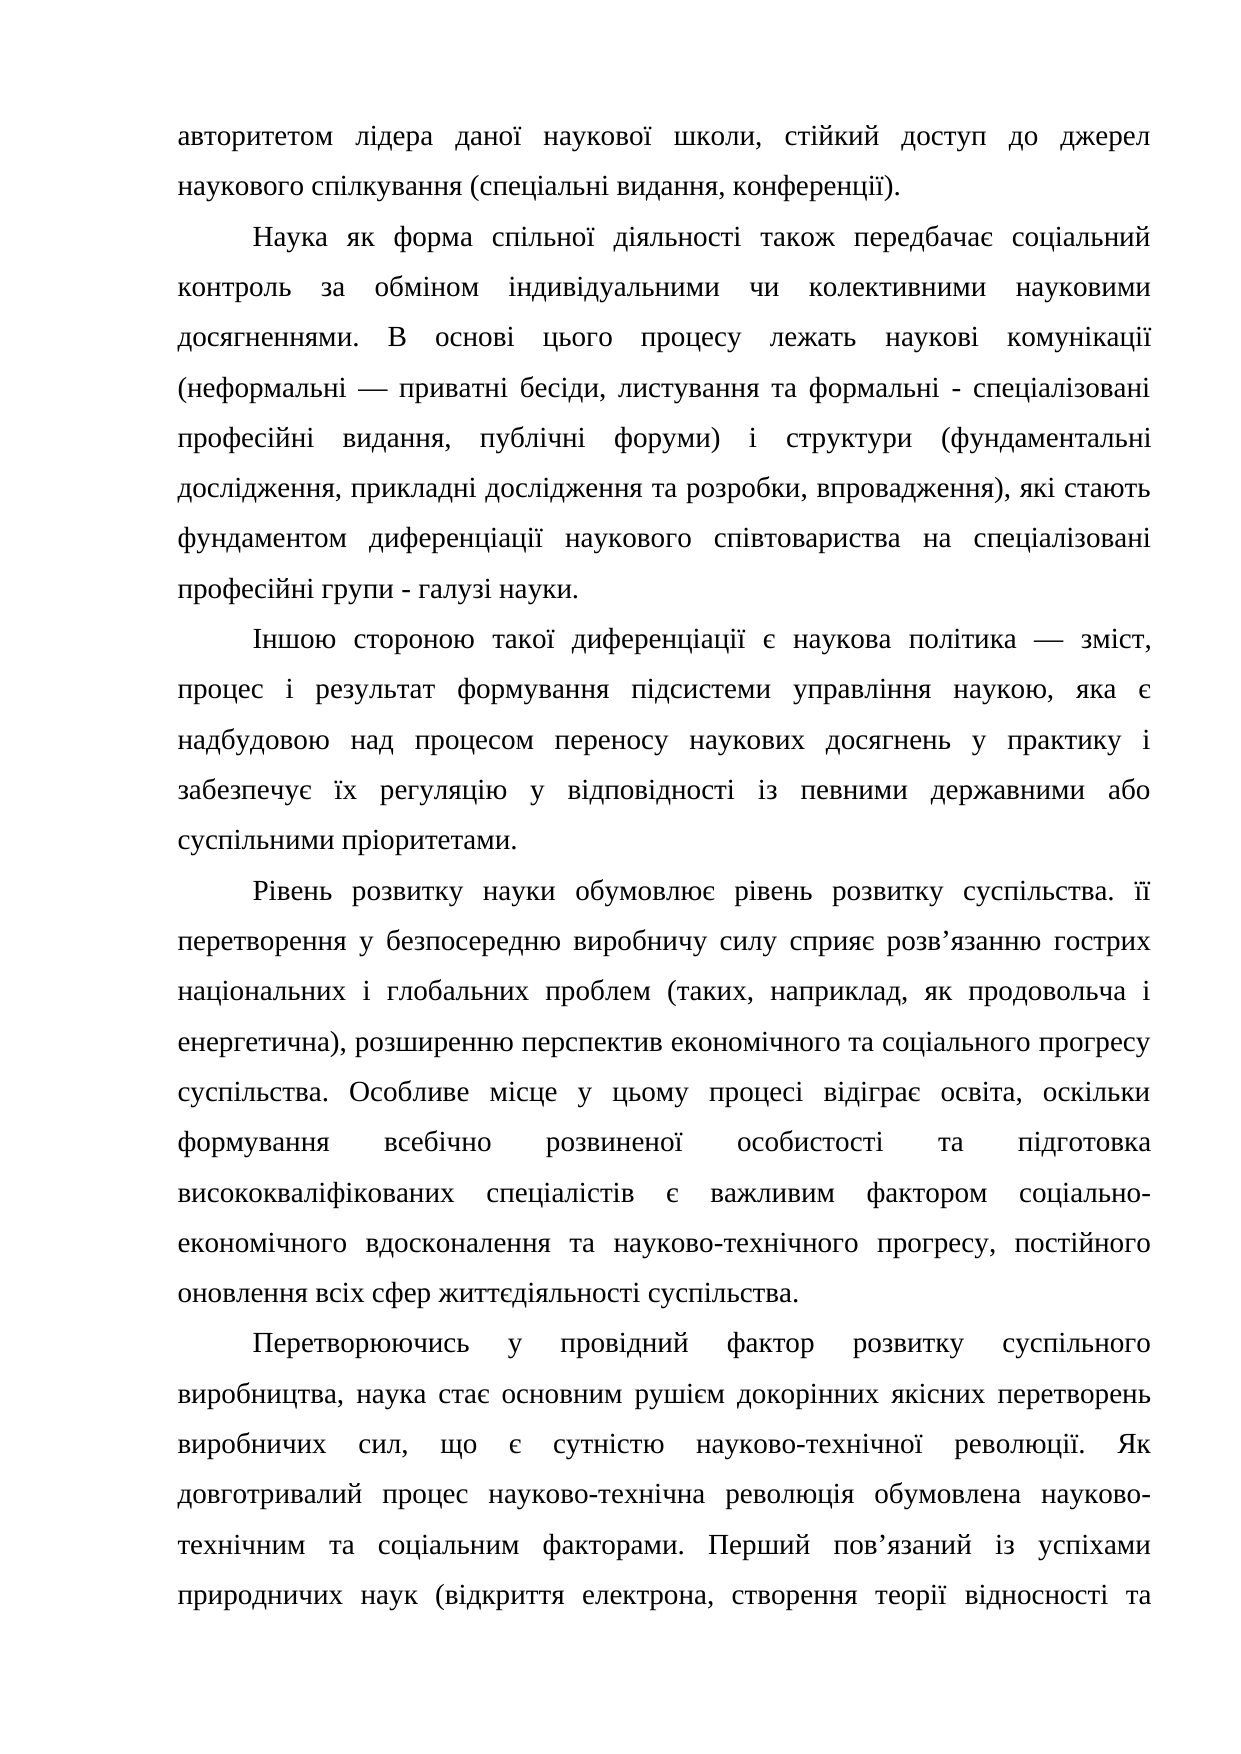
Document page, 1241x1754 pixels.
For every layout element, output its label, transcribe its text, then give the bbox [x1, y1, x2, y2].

text Іншою стороною такої диференціації є наукова політика — зміст, процес і результат формування підсистеми управління наукою, яка є надбудовою над процесом переносу наукових досягнень у практику і забезпечує їх регуляцію у відповідності із певними державними або суспільними пріоритетами. [177, 621, 1152, 856]
text Наука як форма спільної діяльності також передбачає соціальний контроль за обміном індивідуальними чи колективними науковими досягненнями. В основі цього процесу лежать наукові комунікації (неформальні — приватні бесіди, листування та формальні - спеціалізовані професійні видання, публічні форуми) і структури (фундаментальні дослідження, прикладні дослідження та розробки, впровадження), які стають фундаментом диференціації наукового співтовариства на спеціалізовані професійні групи - галузі науки. [177, 219, 1152, 604]
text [177, 1326, 1152, 1611]
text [177, 118, 1152, 202]
text Рівень розвитку науки обумовлює рівень розвитку суспільства. її перетворення у безпосередню виробничу силу сприяє розв’язанню гострих національних і глобальних проблем (таких, наприклад, як продовольча і енергетична), розширенню перспектив економічного та соціального прогресу суспільства. Особливе місце у цьому процесі відіграє освіта, оскільки формування всебічно розвиненої особистості та підготовка висококваліфікованих спеціалістів є важливим фактором соціально-економічного вдосконалення та науково-технічного прогресу, постійного оновлення всіх сфер життєдіяльності суспільства. [177, 873, 1152, 1309]
